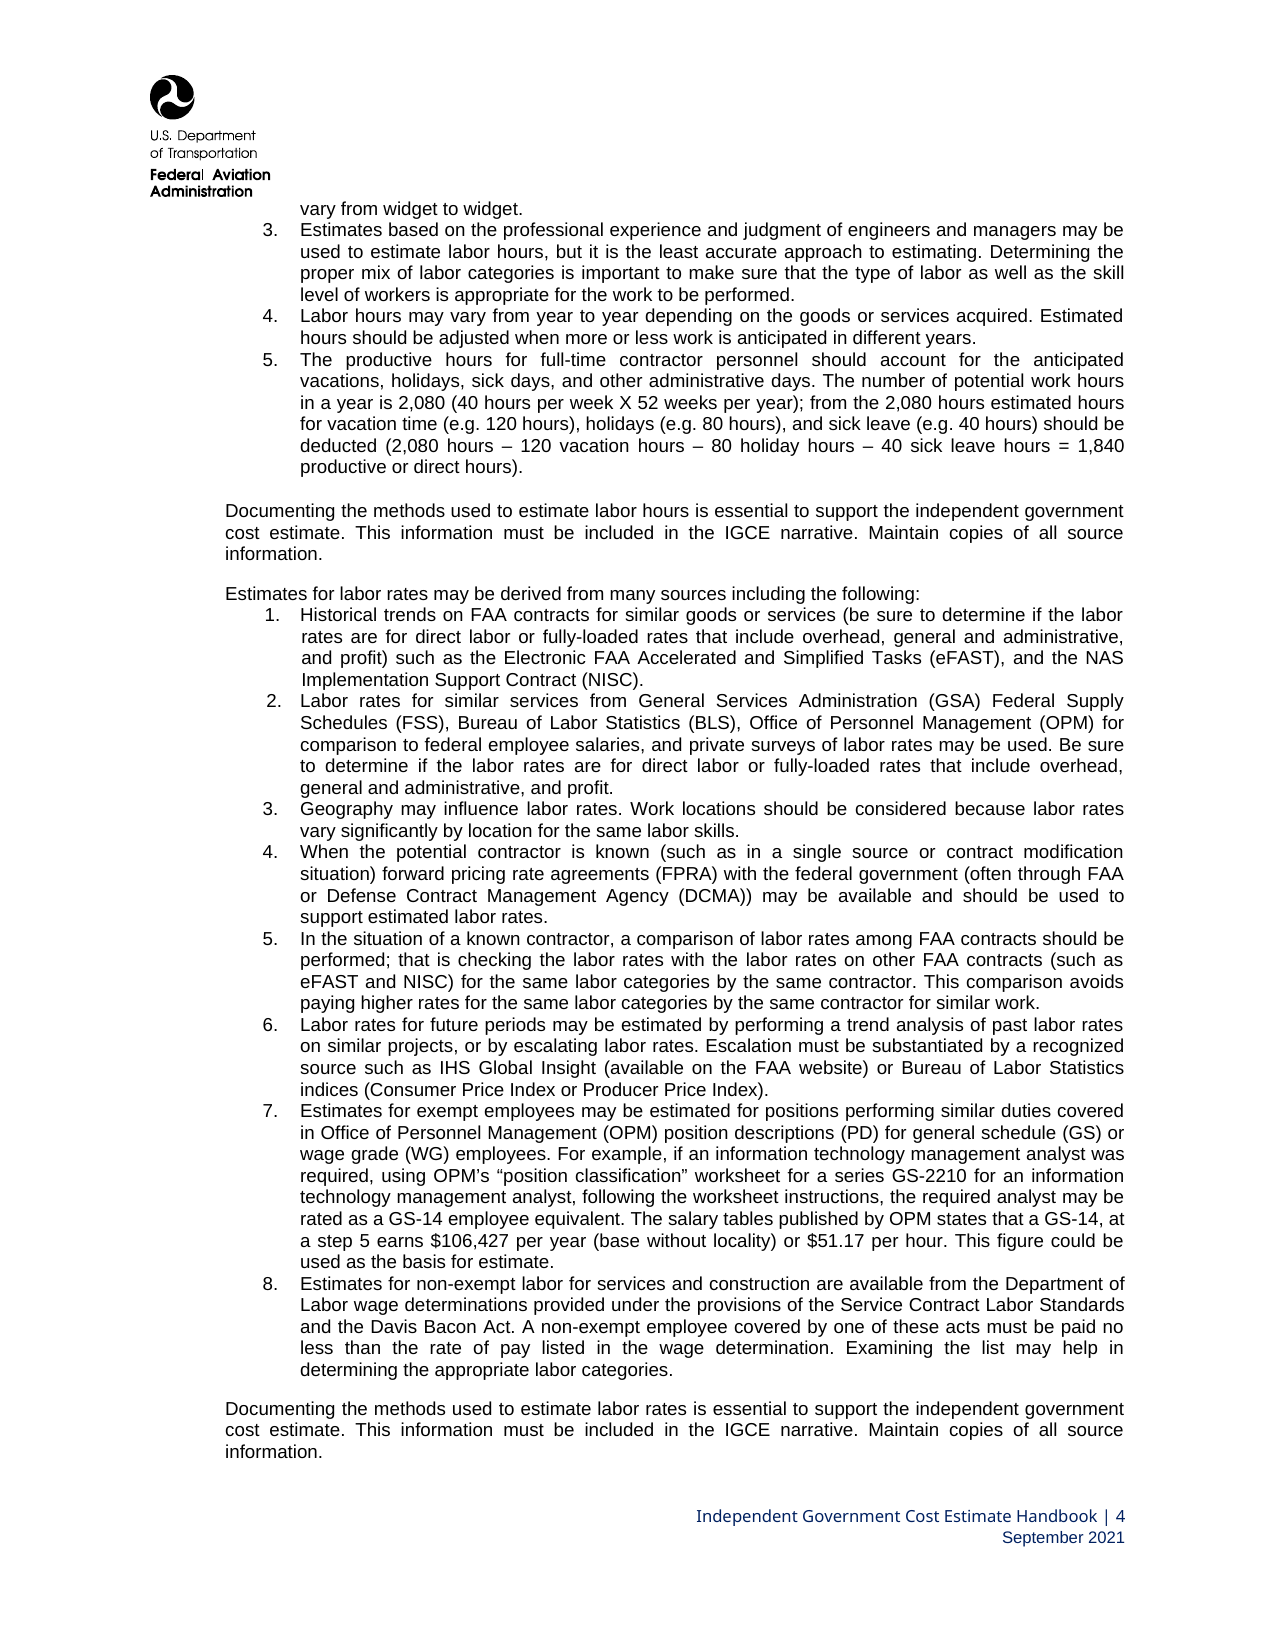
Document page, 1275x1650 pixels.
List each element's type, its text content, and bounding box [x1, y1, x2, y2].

list Labor rates for similar services from General Services Administration (GSA) Federal Supply Schedules (FSS), Bureau of Labor Statistics (BLS), Office of Personnel Management (OPM) for comparison to federal employee salaries, and private surveys of labor rates may be used. Be sure to determine if the labor rates are for direct labor or fully-loaded rates that include overhead, general and administrative, and profit. [266, 690, 1125, 798]
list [262, 197, 1125, 219]
list In the situation of a known contractor, a comparison of labor rates among FAA contracts should be performed; that is checking the labor rates with the labor rates on other FAA contracts (such as eFAST and NISC) for the same labor categories by the same contractor. This comparison avoids paying higher rates for the same labor categories by the same contractor for similar work. [262, 927, 1125, 1014]
text Estimates for labor rates may be derived from many sources including the following: [225, 582, 1125, 604]
list Estimates for non-exempt labor for services and construction are available from the Department of Labor wage determinations provided under the provisions of the Service Contract Labor Standards and the Davis Bacon Act. A non-exempt employee covered by one of these acts must be paid no less than the rate of pay listed in the wage determination. Examining the list may help in determining the appropriate labor categories. [262, 1272, 1125, 1380]
list Geography may influence labor rates. Work locations should be considered because labor rates vary significantly by location for the same labor skills. [262, 798, 1125, 841]
list Historical trends on FAA contracts for similar goods or services (be sure to determine if the labor rates are for direct labor or fully-loaded rates that include overhead, general and administrative, and profit) such as the Electronic FAA Accelerated and Simplified Tasks (eFAST), and the NAS Implementation Support Contract (NISC). [264, 604, 1125, 690]
text Documenting the methods used to estimate labor rates is essential to support the independent government cost estimate. This information must be included in the IGCE narrative. Maintain copies of all source information. [225, 1397, 1125, 1462]
list When the potential contractor is known (such as in a single source or contract modification situation) forward pricing rate agreements (FPRA) with the federal government (often through FAA or Defense Contract Management Agency (DCMA)) may be available and should be used to support estimated labor rates. [262, 841, 1125, 927]
list Estimates based on the professional experience and judgment of engineers and managers may be used to estimate labor hours, but it is the least accurate approach to estimating. Determining the proper mix of labor categories is important to make sure that the type of labor as well as the skill level of workers is appropriate for the work to be performed. [262, 219, 1125, 305]
list The productive hours for full-time contractor personnel should account for the anticipated vacations, holidays, sick days, and other administrative days. The number of potential work hours in a year is 2,080 (40 hours per week X 52 weeks per year); from the 2,080 hours estimated hours for vacation time (e.g. 120 hours), holidays (e.g. 80 hours), and sick leave (e.g. 40 hours) should be deducted (2,080 hours – 120 vacation hours – 80 holiday hours – 40 sick leave hours = 1,840 productive or direct hours). [262, 348, 1125, 478]
list Estimates for exempt employees may be estimated for positions performing similar duties covered in Office of Personnel Management (OPM) position descriptions (PD) for general schedule (GS) or wage grade (WG) employees. For example, if an information technology management analyst was required, using OPM’s “position classification” worksheet for a series GS-2210 for an information technology management analyst, following the worksheet instructions, the required analyst may be rated as a GS-14 employee equivalent. The salary tables published by OPM states that a GS-14, at a step 5 earns $106,427 per year (base without locality) or $51.17 per hour. This figure could be used as the basis for estimate. [262, 1100, 1125, 1272]
list Labor rates for future periods may be estimated by performing a trend analysis of past labor rates on similar projects, or by escalating labor rates. Escalation must be substantiated by a recognized source such as IHS Global Insight (available on the FAA website) or Bureau of Labor Statistics indices (Consumer Price Index or Producer Price Index). [262, 1014, 1125, 1100]
text Documenting the methods used to estimate labor hours is essential to support the independent government cost estimate. This information must be included in the IGCE narrative. Maintain copies of all source information. [225, 500, 1125, 564]
list Labor hours may vary from year to year depending on the goods or services acquired. Estimated hours should be adjusted when more or less work is anticipated in different years. [262, 305, 1125, 348]
